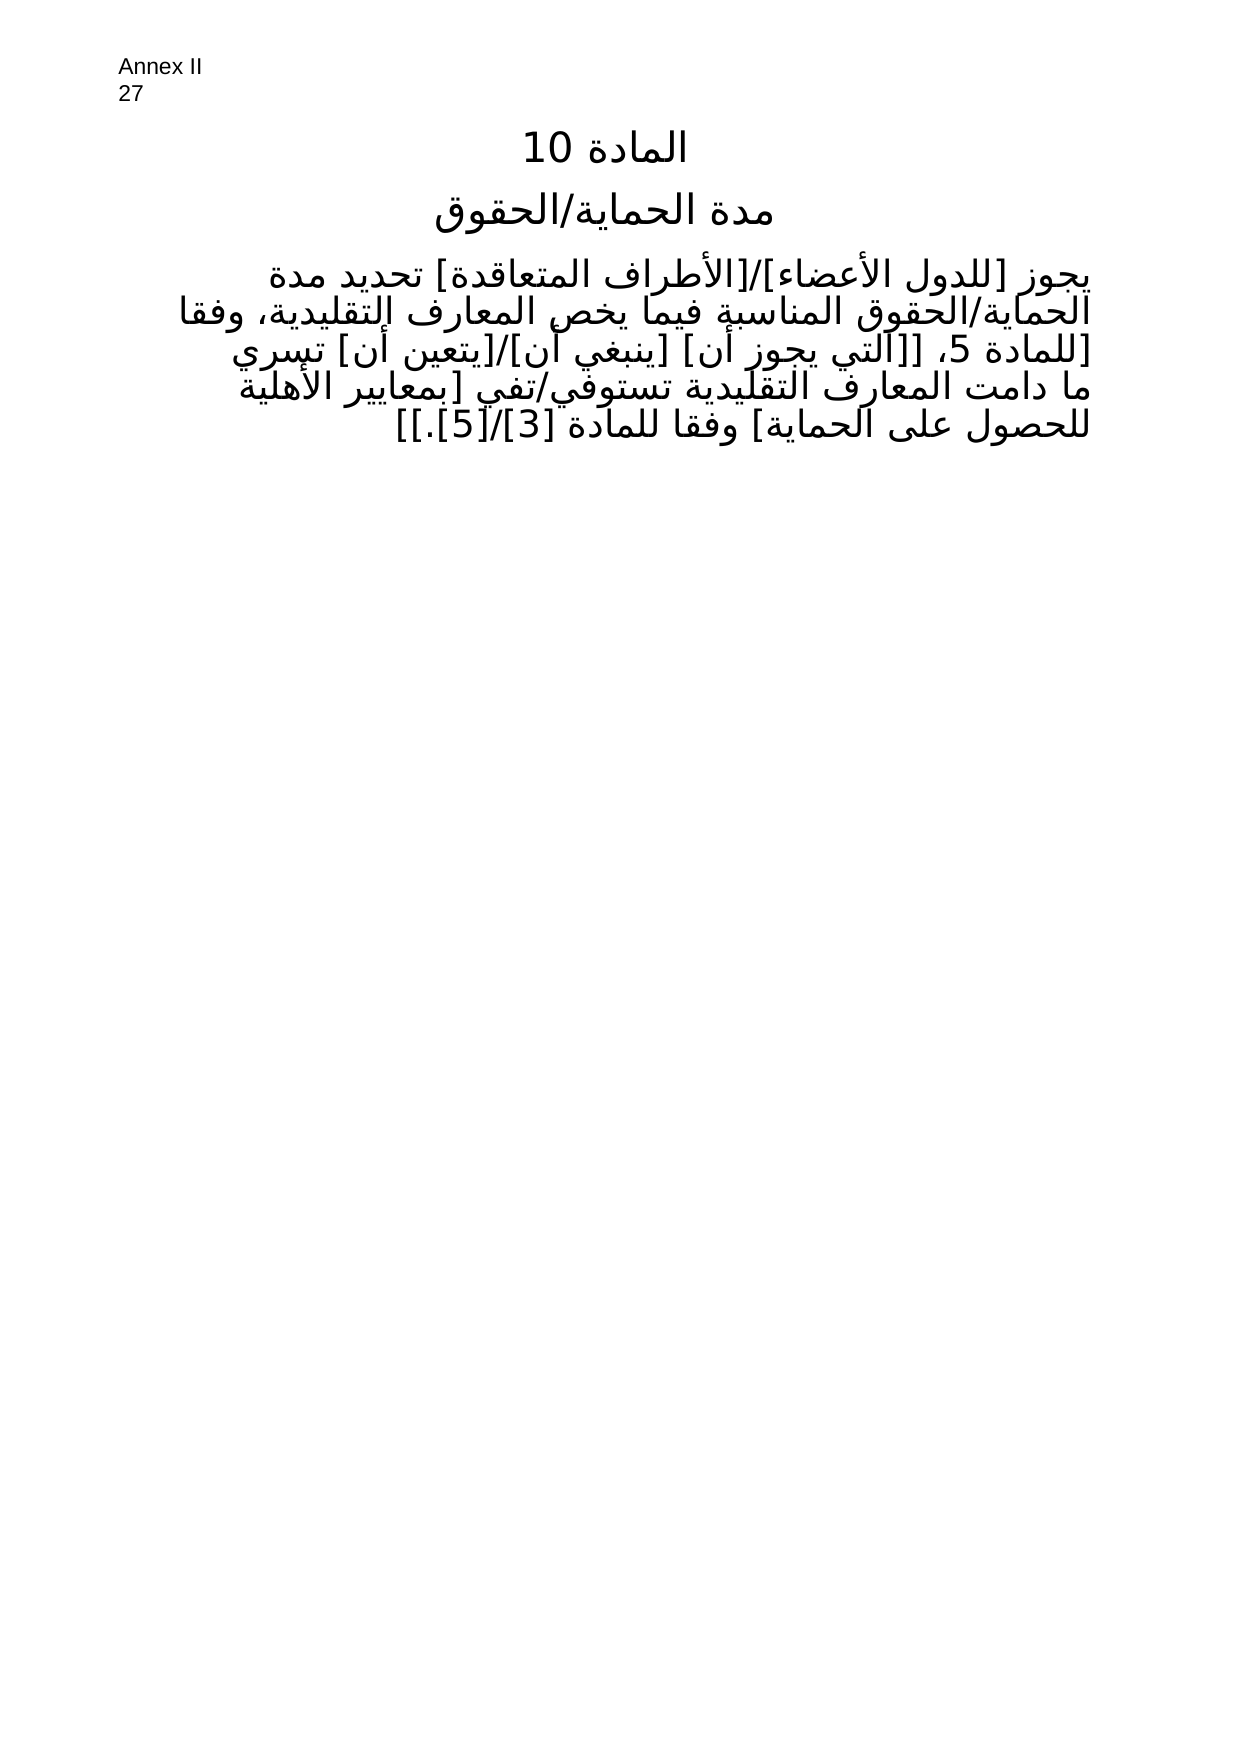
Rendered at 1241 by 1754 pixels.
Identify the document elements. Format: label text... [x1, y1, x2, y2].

text مدة الحماية/الحقوق [118, 195, 541, 232]
text مدة الحماية/الحقوق [478, 195, 1092, 232]
text المادة 10 [118, 132, 1092, 170]
text يجوز [للدول الأعضاء]/[الأطراف المتعاقدة] تحديد مدة الحماية/الحقوق المناسبة فيما يخص المعارف التقليدية، وفقا [للمادة 5، [[التي يجوز أن] [ينبغي أن]/[يتعين أن] تسري ما دامت المعارف التقليدية تستوفي/تفي [بمعايير الأهلية للحصول على الحماية] وفقا للمادة [3]/[5].]] [118, 257, 1092, 445]
